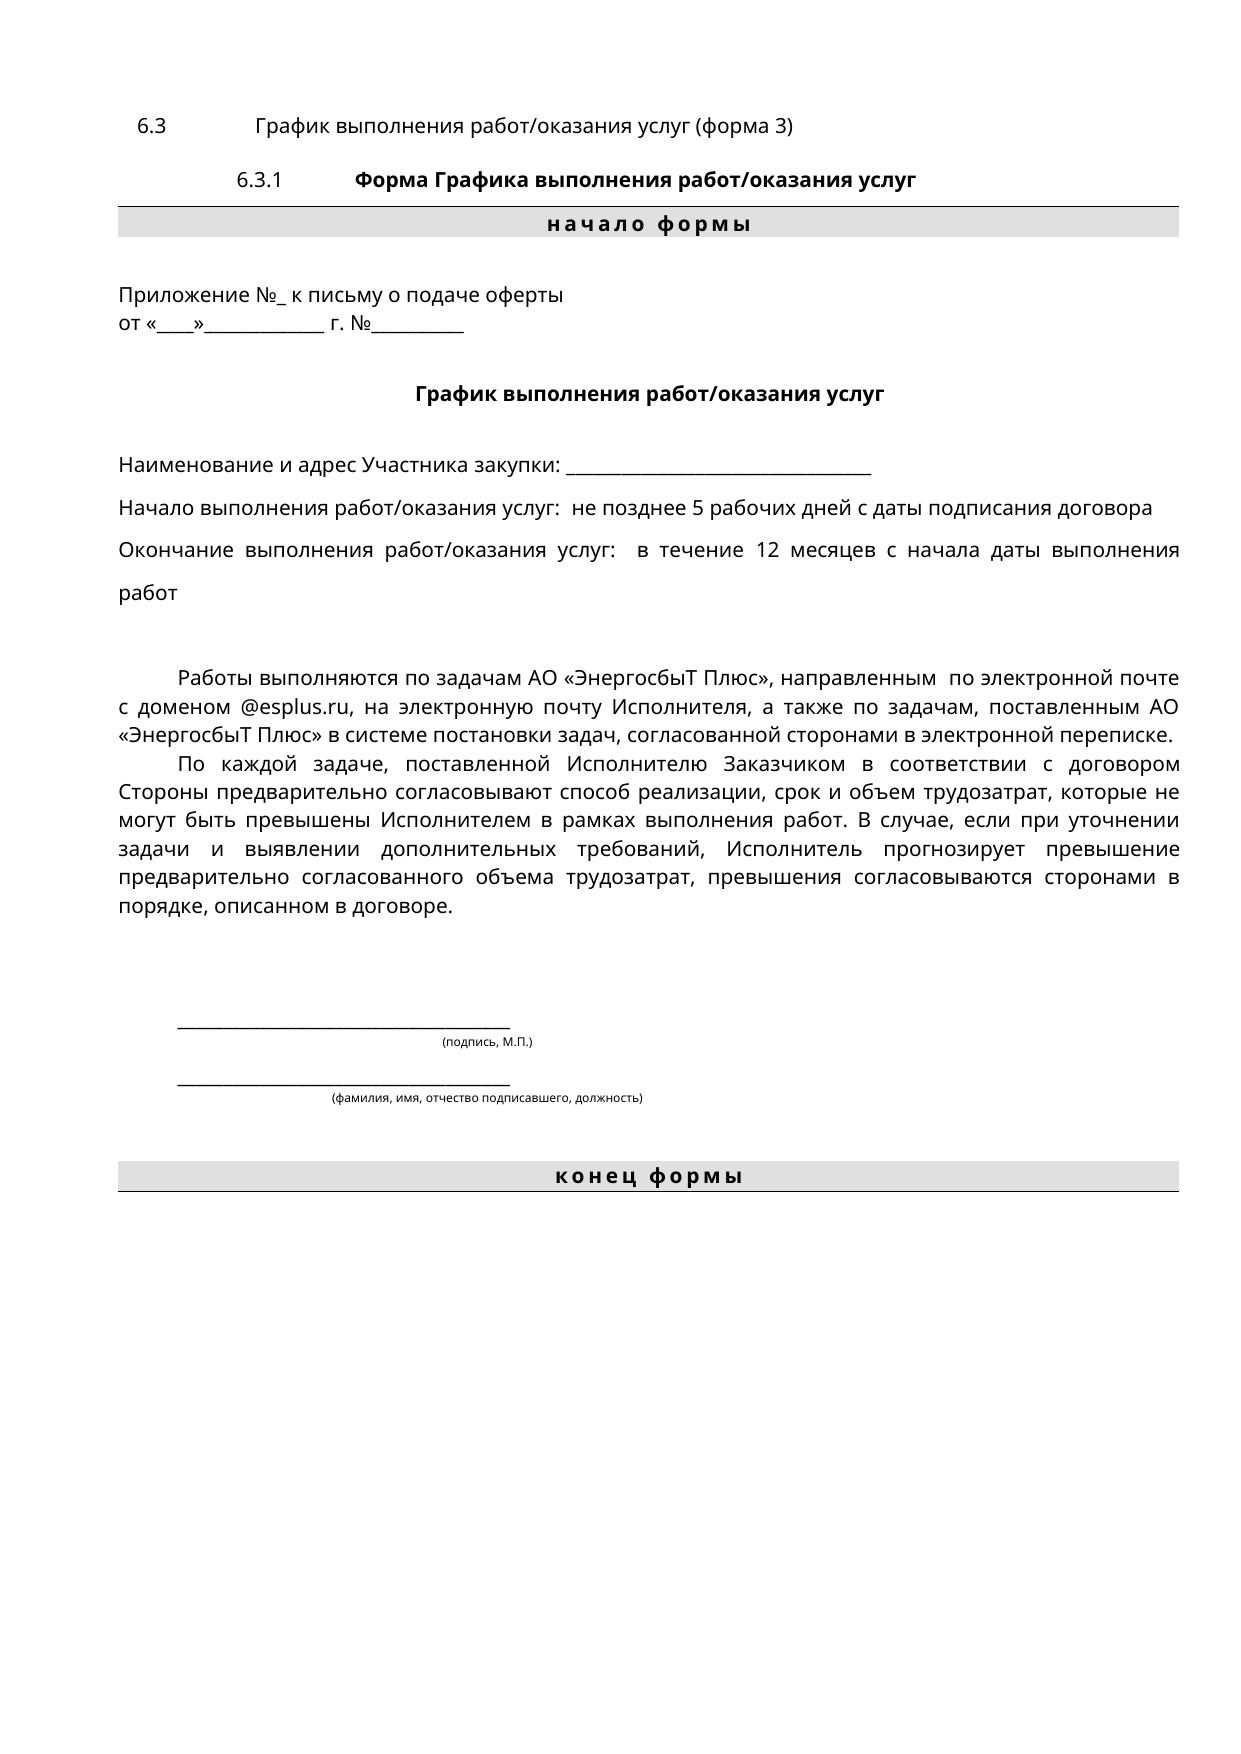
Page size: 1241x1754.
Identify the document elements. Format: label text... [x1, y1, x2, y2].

list Форма Графика выполнения работ/оказания услуг [236, 165, 1181, 193]
text Наименование и адрес Участника закупки: _________________________________ [118, 450, 1181, 479]
text Приложение №_ к письму о подаче оферты от «____»_____________ г. №__________ [118, 280, 1181, 337]
text (подпись, М.П.) [118, 1033, 797, 1061]
text График выполнения работ/оказания услуг [118, 379, 1181, 408]
text начало формы [118, 207, 1179, 237]
subtitle График выполнения работ/оказания услуг (форма 3) [137, 111, 1181, 140]
text ____________________________________ [118, 1061, 1181, 1090]
text По каждой задаче, поставленной Исполнителю Заказчиком в соответствии с договором Стороны предварительно согласовывают способ реализации, срок и объем трудозатрат, которые не могут быть превышены Исполнителем в рамках выполнения работ. В случае, если при уточнении задачи и выявлении дополнительных требований, Исполнитель прогнозирует превышение предварительно согласованного объема трудозатрат, превышения согласовываются сторонами в порядке, описанном в договоре. [118, 749, 1181, 919]
text ____________________________________ [118, 1004, 1181, 1033]
text (фамилия, имя, отчество подписавшего, должность) [118, 1090, 797, 1118]
text Начало выполнения работ/оказания услуг: не позднее 5 рабочих дней с даты подписания договора [118, 493, 1181, 521]
text Окончание выполнения работ/оказания услуг: в течение 12 месяцев с начала даты выполнения работ [118, 536, 1181, 607]
text конец формы [118, 1161, 1179, 1191]
text Работы выполняются по задачам АО «ЭнергосбыТ Плюс», направленным по электронной почте с доменом @esplus.ru, на электронную почту Исполнителя, а также по задачам, поставленным АО «ЭнергосбыТ Плюс» в системе постановки задач, согласованной сторонами в электронной переписке. [118, 663, 1181, 749]
